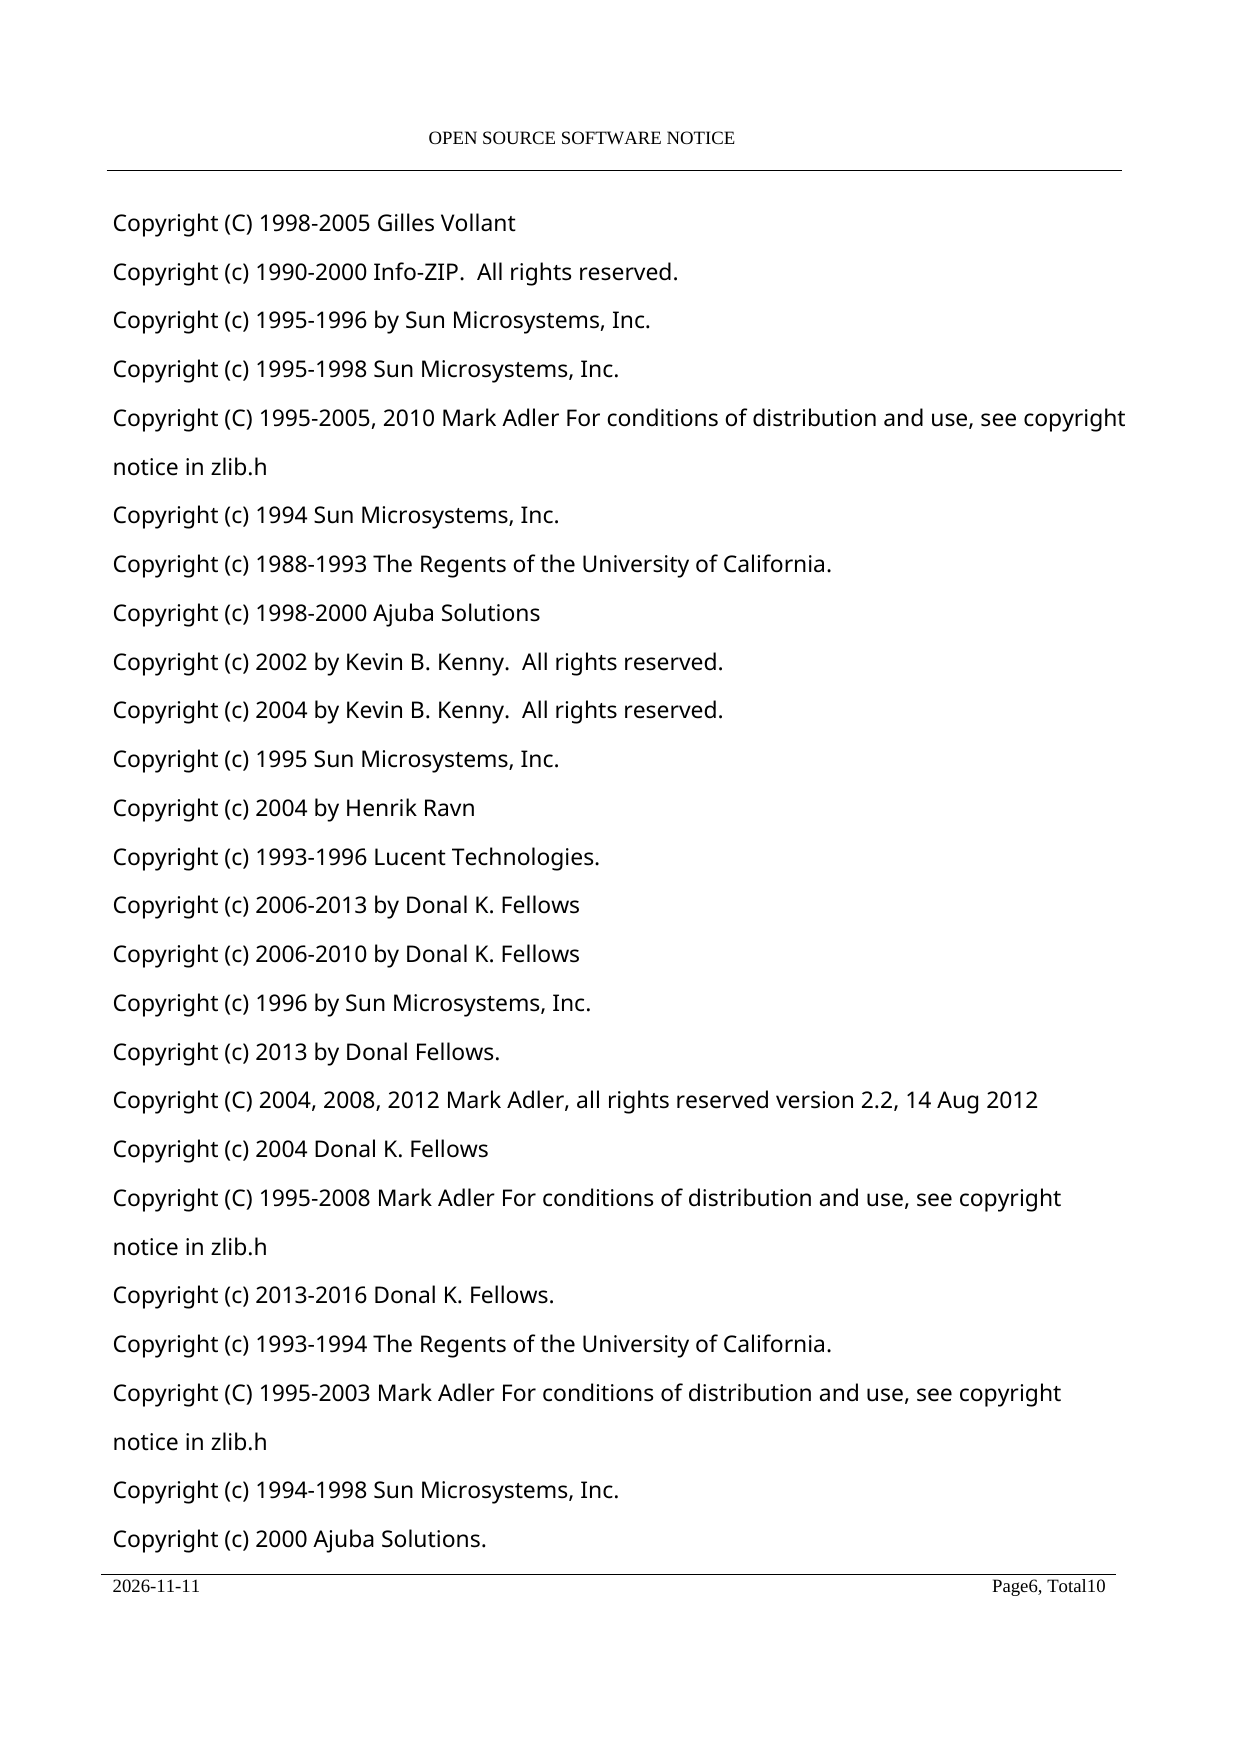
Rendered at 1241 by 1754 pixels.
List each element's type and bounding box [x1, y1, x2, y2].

text [112, 206, 1128, 1555]
